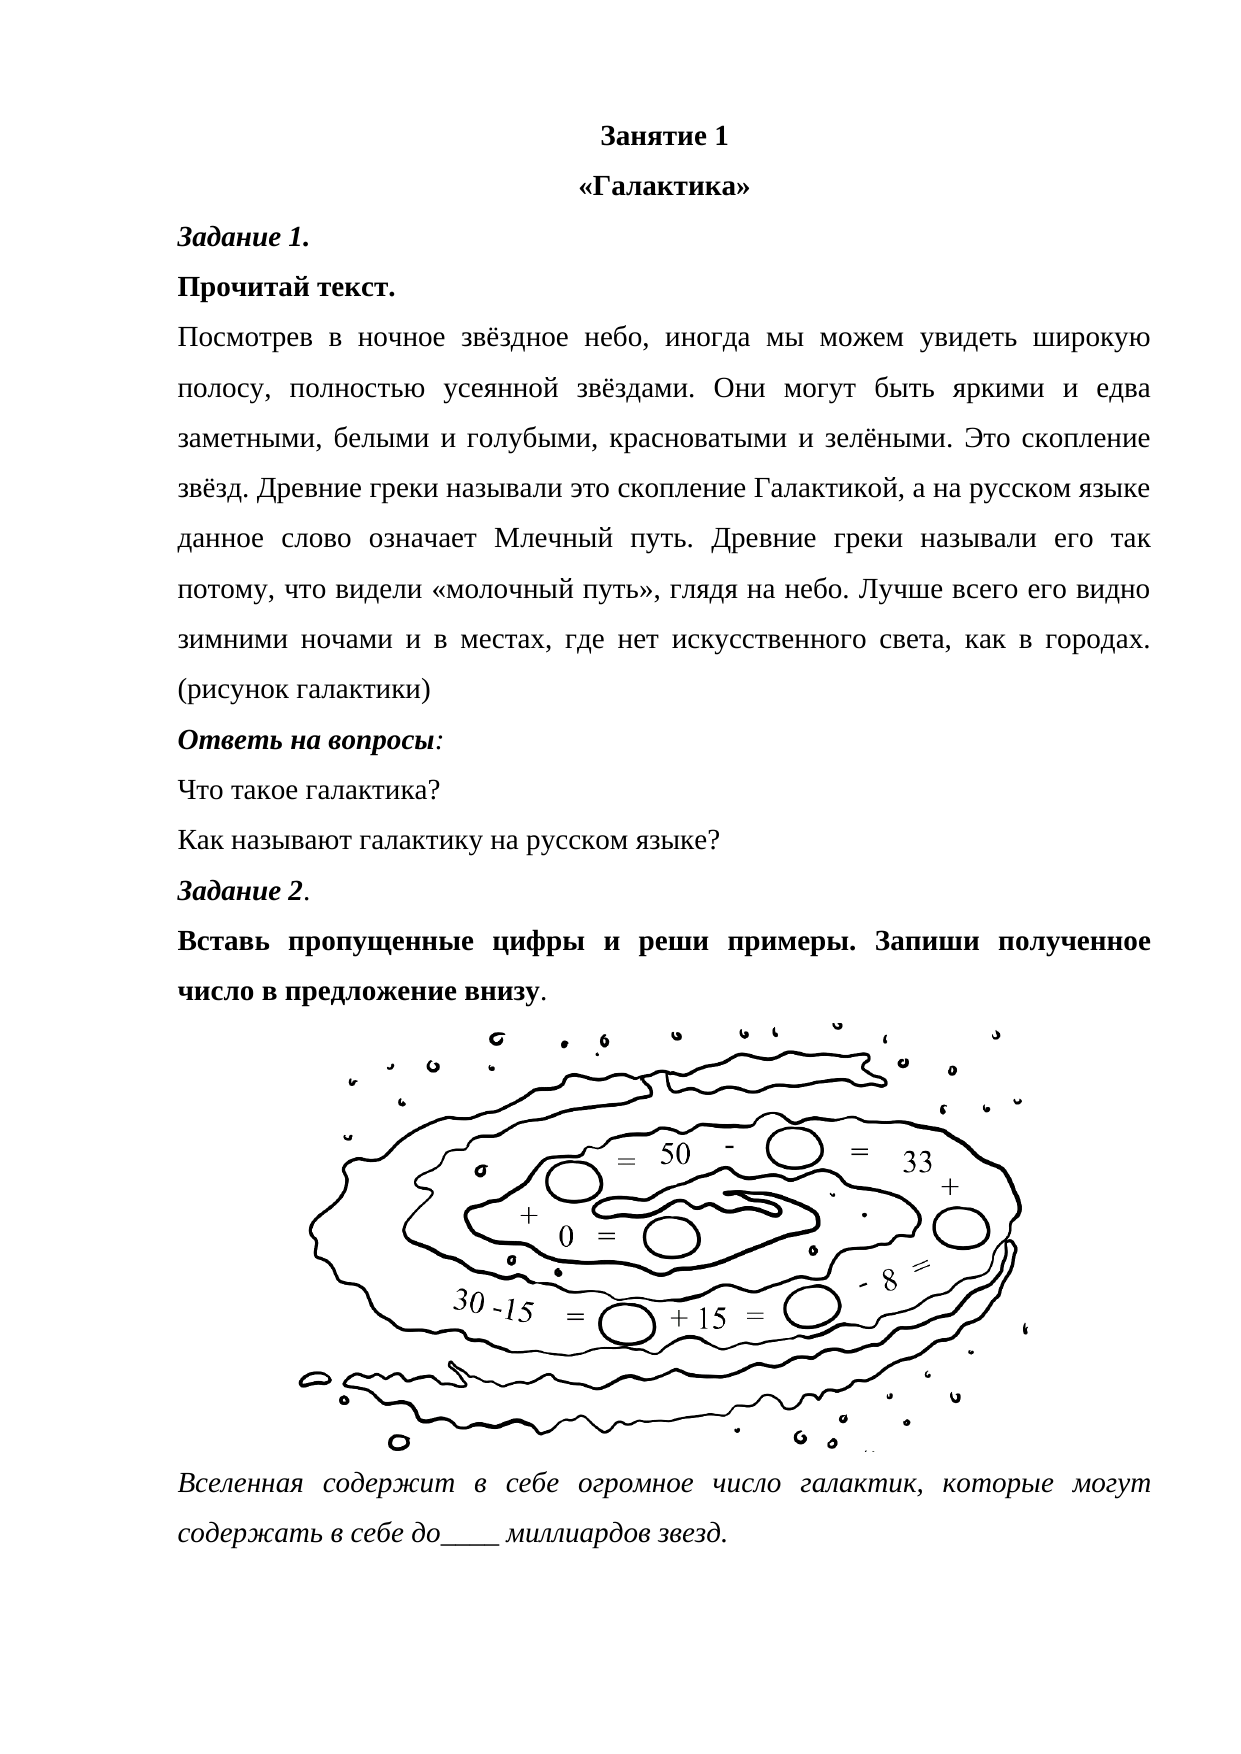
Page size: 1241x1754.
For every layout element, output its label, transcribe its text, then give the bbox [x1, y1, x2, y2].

text Ответь на вопросы: [177, 722, 1152, 755]
picture [291, 1023, 1038, 1452]
text Задание 2. [177, 873, 1152, 906]
text Вселенная содержит в себе огромное число галактик, которые могут содержать в себе до____ миллиардов звезд. [177, 1465, 1152, 1549]
text Как называют галактику на русском языке? [177, 822, 1152, 856]
text Что такое галактика? [177, 772, 1152, 806]
text Прочитай текст. [177, 269, 1152, 303]
text Вставь пропущенные цифры и реши примеры. Запиши полученное число в предложение внизу. [177, 923, 1152, 1007]
text «Галактика» [177, 168, 1152, 202]
text Занятие 1 [177, 118, 1152, 152]
text Посмотрев в ночное звёздное небо, иногда мы можем увидеть широкую полосу, полностью усеянной звёздами. Они могут быть яркими и едва заметными, белыми и голубыми, красноватыми и зелёными. Это скопление звёзд. Древние греки называли это скопление Галактикой, а на русском языке данное слово означает Млечный путь. Древние греки называли его так потому, что видели «молочный путь», глядя на небо. Лучше всего его видно зимними ночами и в местах, где нет искусственного света, как в городах. (рисунок галактики) [177, 319, 1152, 705]
text Задание 1. [177, 219, 1152, 252]
